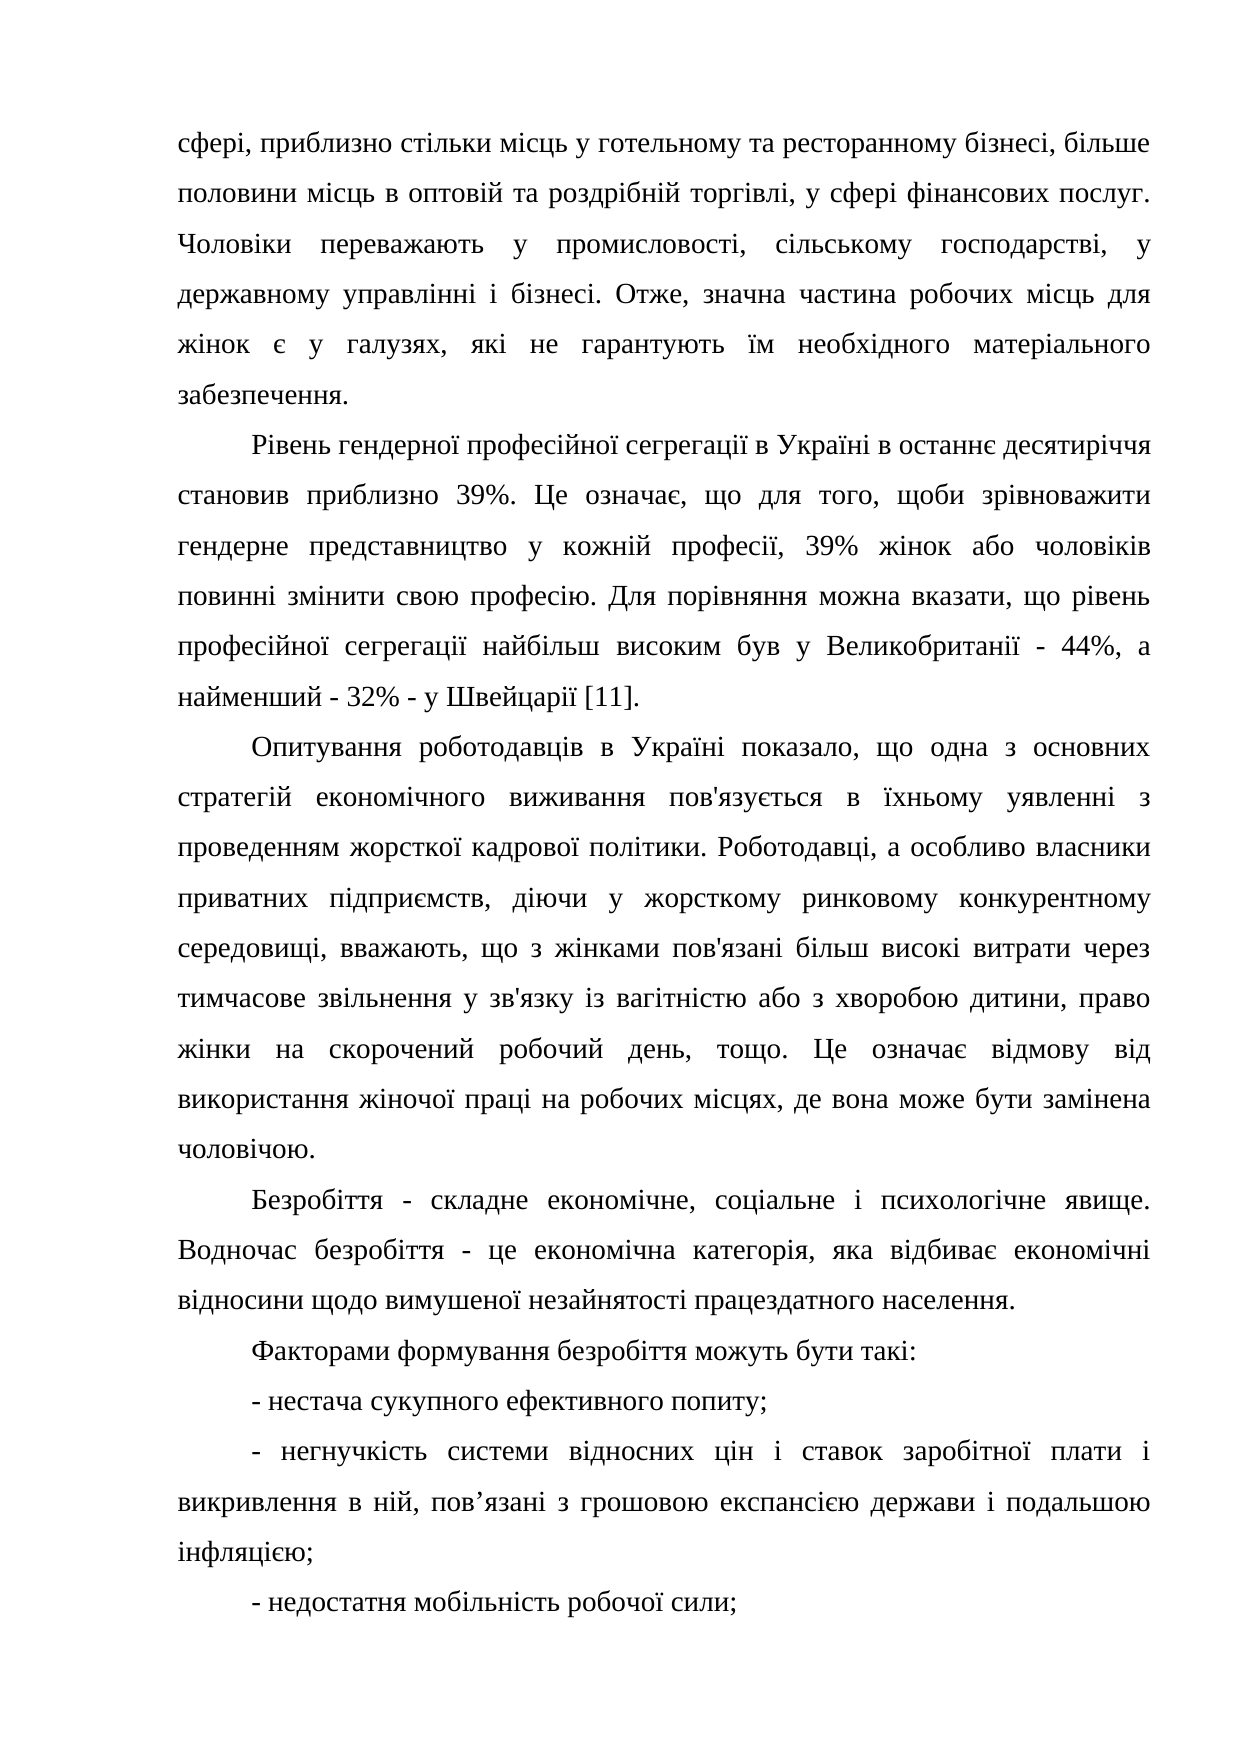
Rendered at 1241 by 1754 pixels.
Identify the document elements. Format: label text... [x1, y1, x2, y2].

text Рівень гендерної професійної сегрегації в Україні в останнє десятиріччя становив приблизно 39%. Це означає, що для того, щоби зрівноважити гендерне представництво у кожній професії, 39% жінок або чоловіків повинні змінити свою професію. Для порівняння можна вказати, що рівень професійної сегрегації найбільш високим був у Великобританії - 44%, а найменший - 32% - у Швейцарії [11]. [177, 427, 1152, 712]
text - негнучкість системи відносних цін і ставок заробітної плати і викривлення в ній, пов’язані з грошовою експансією держави і подальшою інфляцією; [177, 1433, 1152, 1567]
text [177, 125, 1152, 410]
text Факторами формування безробіття можуть бути такі: [177, 1333, 1152, 1366]
text Безробіття - складне економічне, соціальне і психологічне явище. Водночас безробіття - це економічна категорія, яка відбиває економічні відносини щодо вимушеної незайнятості працездатного населення. [177, 1182, 1152, 1316]
text Опитування роботодавців в Україні показало, що одна з основних стратегій економічного виживання пов'язується в їхньому уявленні з проведенням жорсткої кадрової політики. Роботодавці, а особливо власники приватних підприємств, діючи у жорсткому ринковому конкурентному середовищі, вважають, що з жінками пов'язані більш високі витрати через тимчасове звільнення у зв'язку із вагітністю або з хворобою дитини, право жінки на скорочений робочий день, тощо. Це означає відмову від використання жіночої праці на робочих місцях, де вона може бути замінена чоловічою. [177, 729, 1152, 1165]
text - нестача сукупного ефективного попиту; [177, 1383, 1152, 1417]
text - недостатня мобільність робочої сили; [177, 1584, 1152, 1618]
